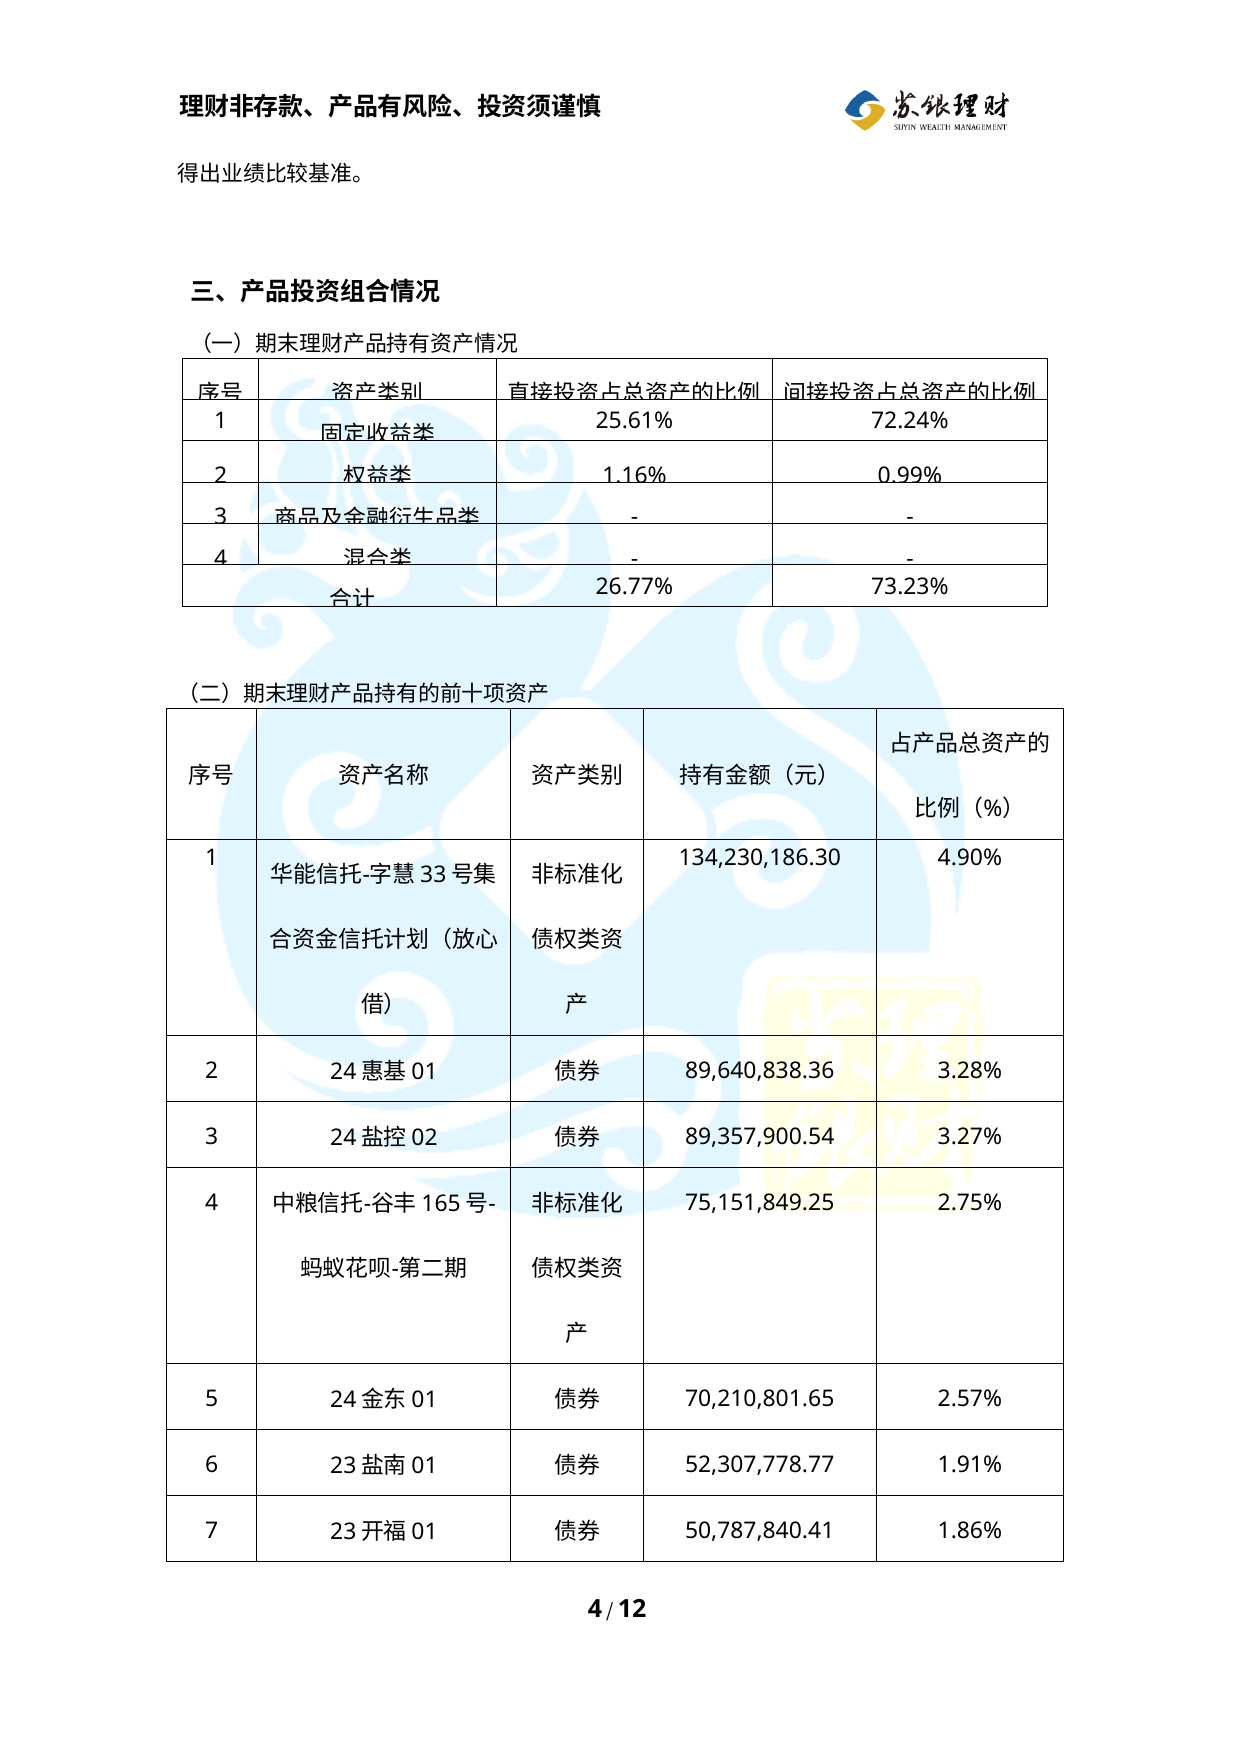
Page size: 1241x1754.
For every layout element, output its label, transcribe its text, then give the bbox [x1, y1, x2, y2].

table_cell 89,357,900.54 [644, 1102, 876, 1167]
table_header 资产类别 [259, 359, 496, 399]
table_cell 52,307,778.77 [644, 1430, 876, 1495]
table_cell - [497, 524, 772, 564]
table_cell 1.91% [877, 1430, 1063, 1495]
table_cell 1 [183, 400, 258, 440]
subtitle （二）期末理财产品持有的前十项资产 [177, 675, 1053, 708]
picture [820, 72, 1039, 143]
table_header 序号 [183, 359, 258, 399]
table_cell 1 [167, 840, 256, 1035]
table_header 间接投资占总资产的比例 [773, 359, 1047, 399]
table_cell 1.16% [497, 441, 772, 482]
table_cell 3.28% [877, 1036, 1063, 1101]
table_cell 非标准化债权类资产 [511, 840, 643, 1035]
table_cell 债券 [511, 1364, 643, 1429]
table_cell 24惠基01 [257, 1036, 510, 1101]
text 业绩比较基准不代表理财产品未来表现，不等于理财产品实际收益，不作为产品收益的业绩保证，投资者的实际收益由产品净值表现决定。管理人参考过往投资经验，依据资产投资收益水平，在产品说明书约定的投资范围和投资比例内，综合考虑收取的费用情况，模拟测算得出业绩比较基准。 [177, 156, 1053, 188]
table_header 资产名称 [257, 709, 510, 839]
table_cell 合计 [183, 565, 496, 606]
table_cell 70,210,801.65 [644, 1364, 876, 1429]
table_cell 3 [167, 1102, 256, 1167]
table_cell 25.61% [497, 400, 772, 440]
table_cell 固定收益类 [259, 400, 496, 440]
table_header 序号 [167, 709, 256, 839]
table_cell 26.77% [497, 565, 772, 606]
table_cell 134,230,186.30 [644, 840, 876, 1035]
table_cell 73.23% [773, 565, 1047, 606]
table_cell 债券 [511, 1036, 643, 1101]
table_cell 75,151,849.25 [644, 1168, 876, 1363]
subtitle 三、产品投资组合情况 [190, 257, 1053, 322]
table_cell 2.75% [877, 1168, 1063, 1363]
table_cell - [773, 524, 1047, 564]
table_cell 23开福01 [257, 1496, 510, 1561]
table_cell 0.99% [773, 441, 1047, 482]
table_cell 50,787,840.41 [644, 1496, 876, 1561]
table_cell 72.24% [773, 400, 1047, 440]
table_cell 权益类 [259, 441, 496, 482]
table_cell 6 [167, 1430, 256, 1495]
table_cell 89,640,838.36 [644, 1036, 876, 1101]
table_header 直接投资占总资产的比例 [497, 359, 772, 399]
table_cell 4.90% [877, 840, 1063, 1035]
subtitle （一）期末理财产品持有资产情况 [190, 325, 1053, 358]
table_cell 7 [167, 1496, 256, 1561]
table_header 持有金额（元） [644, 709, 876, 839]
table_cell 债券 [511, 1496, 643, 1561]
table_cell 1.86% [877, 1496, 1063, 1561]
table_cell 混合类 [259, 524, 496, 564]
table_cell 4 [183, 524, 258, 564]
table_cell - [497, 483, 772, 523]
table_header 资产类别 [511, 709, 643, 839]
table_cell 中粮信托-谷丰165号-蚂蚁花呗-第二期 [257, 1168, 510, 1363]
table_cell 24金东01 [257, 1364, 510, 1429]
table_cell 债券 [511, 1430, 643, 1495]
table_cell 3.27% [877, 1102, 1063, 1167]
table_cell 4 [167, 1168, 256, 1363]
table_cell 2 [167, 1036, 256, 1101]
table_cell 非标准化债权类资产 [511, 1168, 643, 1363]
table_cell 商品及金融衍生品类 [259, 483, 496, 523]
table_header 占产品总资产的比例（%） [877, 709, 1063, 839]
table_cell 5 [167, 1364, 256, 1429]
table_cell 2 [183, 441, 258, 482]
table_cell 24盐控02 [257, 1102, 510, 1167]
table_cell 华能信托-字慧33号集合资金信托计划（放心借） [257, 840, 510, 1035]
table_cell - [773, 483, 1047, 523]
table_cell 2.57% [877, 1364, 1063, 1429]
table_cell 23盐南01 [257, 1430, 510, 1495]
table_cell 债券 [511, 1102, 643, 1167]
table_cell 3 [183, 483, 258, 523]
